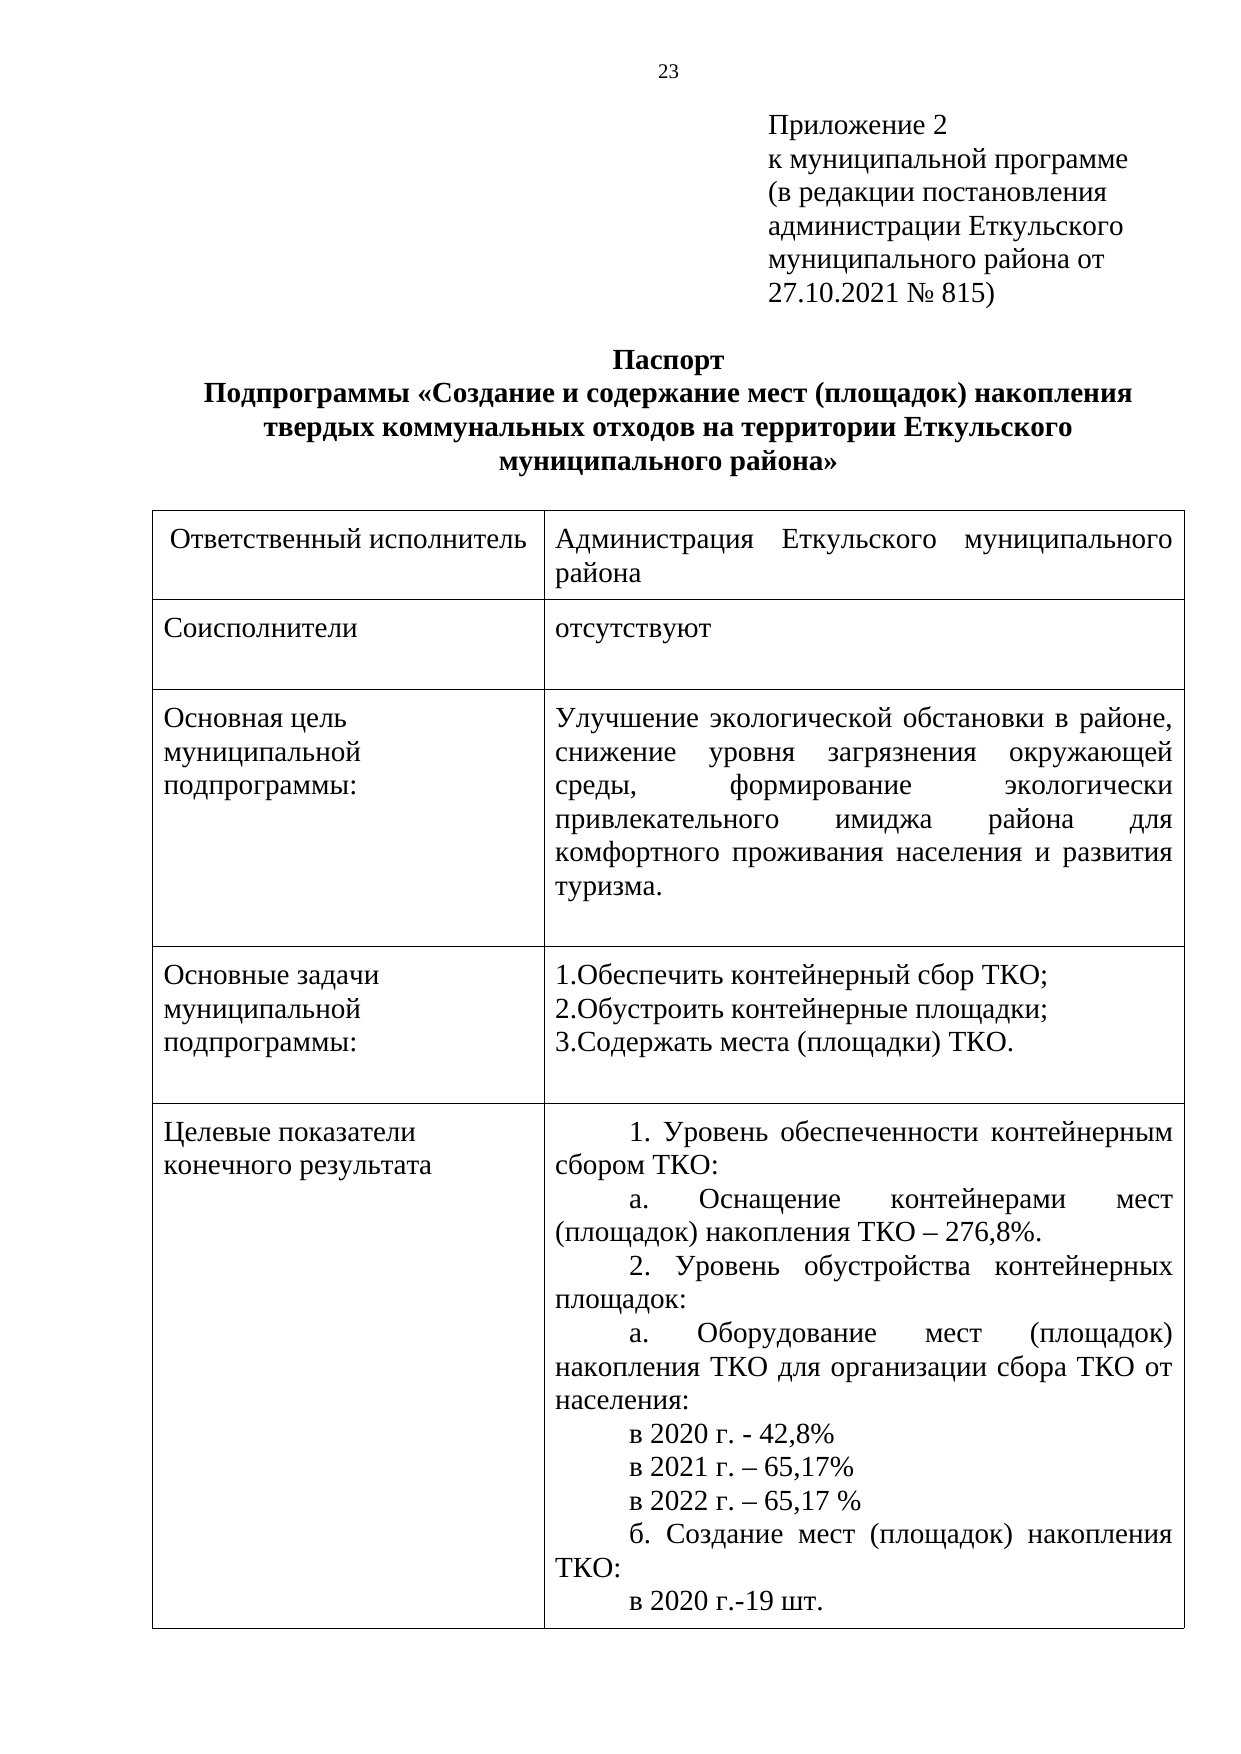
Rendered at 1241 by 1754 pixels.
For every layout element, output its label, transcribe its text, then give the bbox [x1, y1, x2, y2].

table_cell Соисполнители [153, 600, 544, 689]
text Приложение 2 [768, 107, 1159, 141]
table_cell Основная цель муниципальной подпрограммы: [153, 690, 544, 946]
text Подпрограммы «Создание и содержание мест (площадок) накопления твердых коммунальных отходов на территории Еткульского муниципального района» [177, 376, 1159, 476]
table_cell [153, 1104, 544, 1628]
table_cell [545, 1104, 1184, 1628]
table_header Администрация Еткульского муниципального района [545, 511, 1184, 599]
table_header Ответственный исполнитель [153, 511, 544, 599]
table_cell отсутствуют [545, 600, 1184, 689]
table_cell Улучшение экологической обстановки в районе, снижение уровня загрязнения окружающей среды, формирование экологически привлекательного имиджа района для комфортного проживания населения и развития туризма. [545, 690, 1184, 946]
table_cell Основные задачи муниципальной подпрограммы: [153, 947, 544, 1102]
text Паспорт [177, 342, 1159, 376]
text (в редакции постановления администрации Еткульского муниципального района от 27.10.2021 № 815) [768, 174, 1159, 308]
text к муниципальной программе [768, 141, 1159, 174]
table_cell 1.Обеспечить контейнерный сбор ТКО; 2.Обустроить контейнерные площадки; 3.Содержать места (площадки) ТКО. [545, 947, 1184, 1102]
